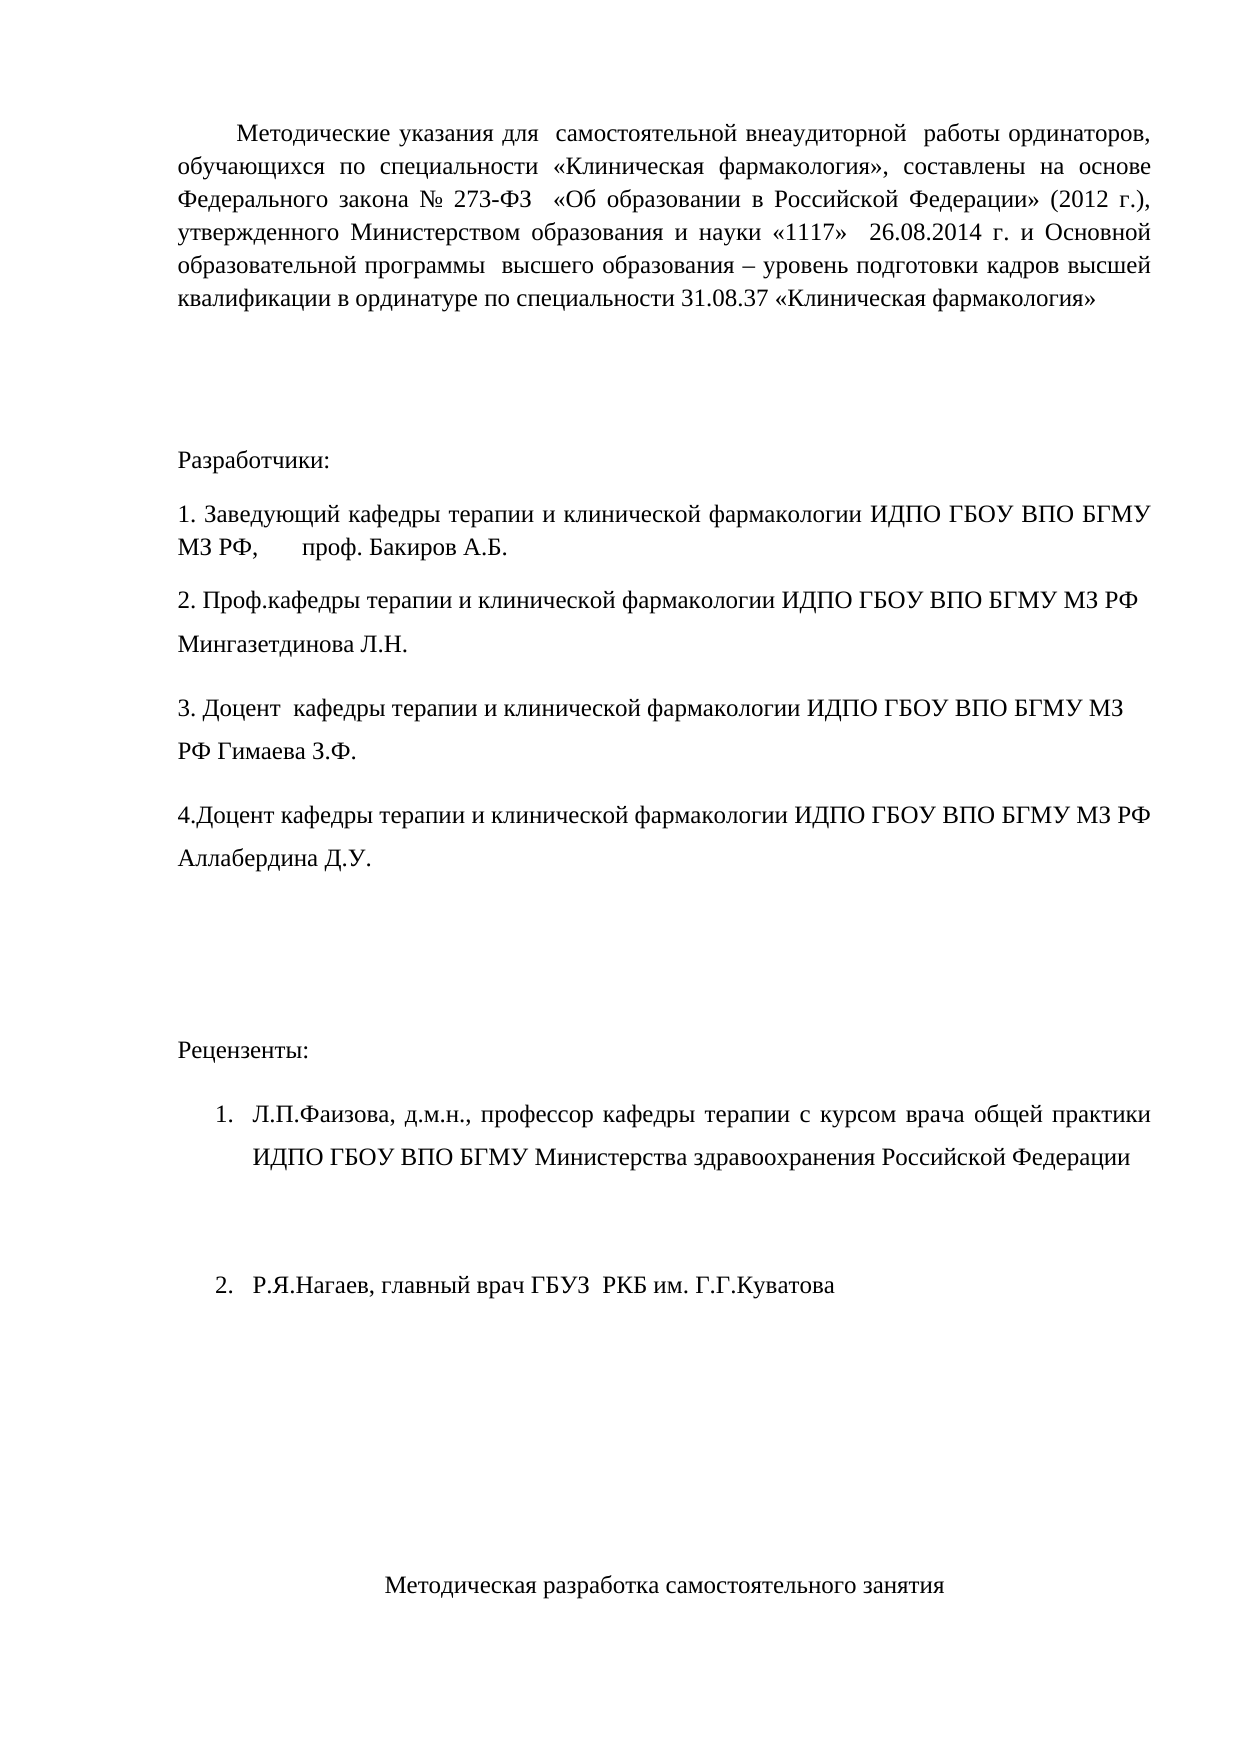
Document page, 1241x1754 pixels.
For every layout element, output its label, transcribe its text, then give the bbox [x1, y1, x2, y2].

list Р.Я.Нагаев, главный врач ГБУЗ РКБ им. Г.Г.Куватова [215, 1270, 1152, 1298]
text 2. Проф.кафедры терапии и клинической фармакологии ИДПО ГБОУ ВПО БГМУ МЗ РФ Мингазетдинова Л.Н. [177, 586, 1152, 657]
text 1. Заведующий кафедры терапии и клинической фармакологии ИДПО ГБОУ ВПО БГМУ МЗ РФ, проф. Бакиров А.Б. [177, 499, 1152, 560]
text Методические указания для самостоятельной внеаудиторной работы ординаторов, обучающихся по специальности «Клиническая фармакология», составлены на основе Федерального закона № 273-ФЗ «Об образовании в Российской Федерации» (.), утвержденного Министерством образования и науки «1117» 26.08.2014 г. и Основной образовательной программы высшего образования – уровень подготовки кадров высшей квалификации в ординатуре по специальности 31.08.37 «Клиническая фармакология» [177, 118, 1152, 312]
list Л.П.Фаизова, д.м.н., профессор кафедры терапии с курсом врача общей практики ИДПО ГБОУ ВПО БГМУ Министерства здравоохранения Российской Федерации [215, 1099, 1152, 1171]
text Разработчики: [177, 445, 1152, 473]
text Методическая разработка самостоятельного занятия [177, 1570, 1152, 1598]
text 3. Доцент кафедры терапии и клинической фармакологии ИДПО ГБОУ ВПО БГМУ МЗ РФ Гимаева З.Ф. [177, 693, 1152, 764]
text 4.Доцент кафедры терапии и клинической фармакологии ИДПО ГБОУ ВПО БГМУ МЗ РФ Аллабердина Д.У. [177, 800, 1152, 872]
text Рецензенты: [177, 1035, 1152, 1063]
